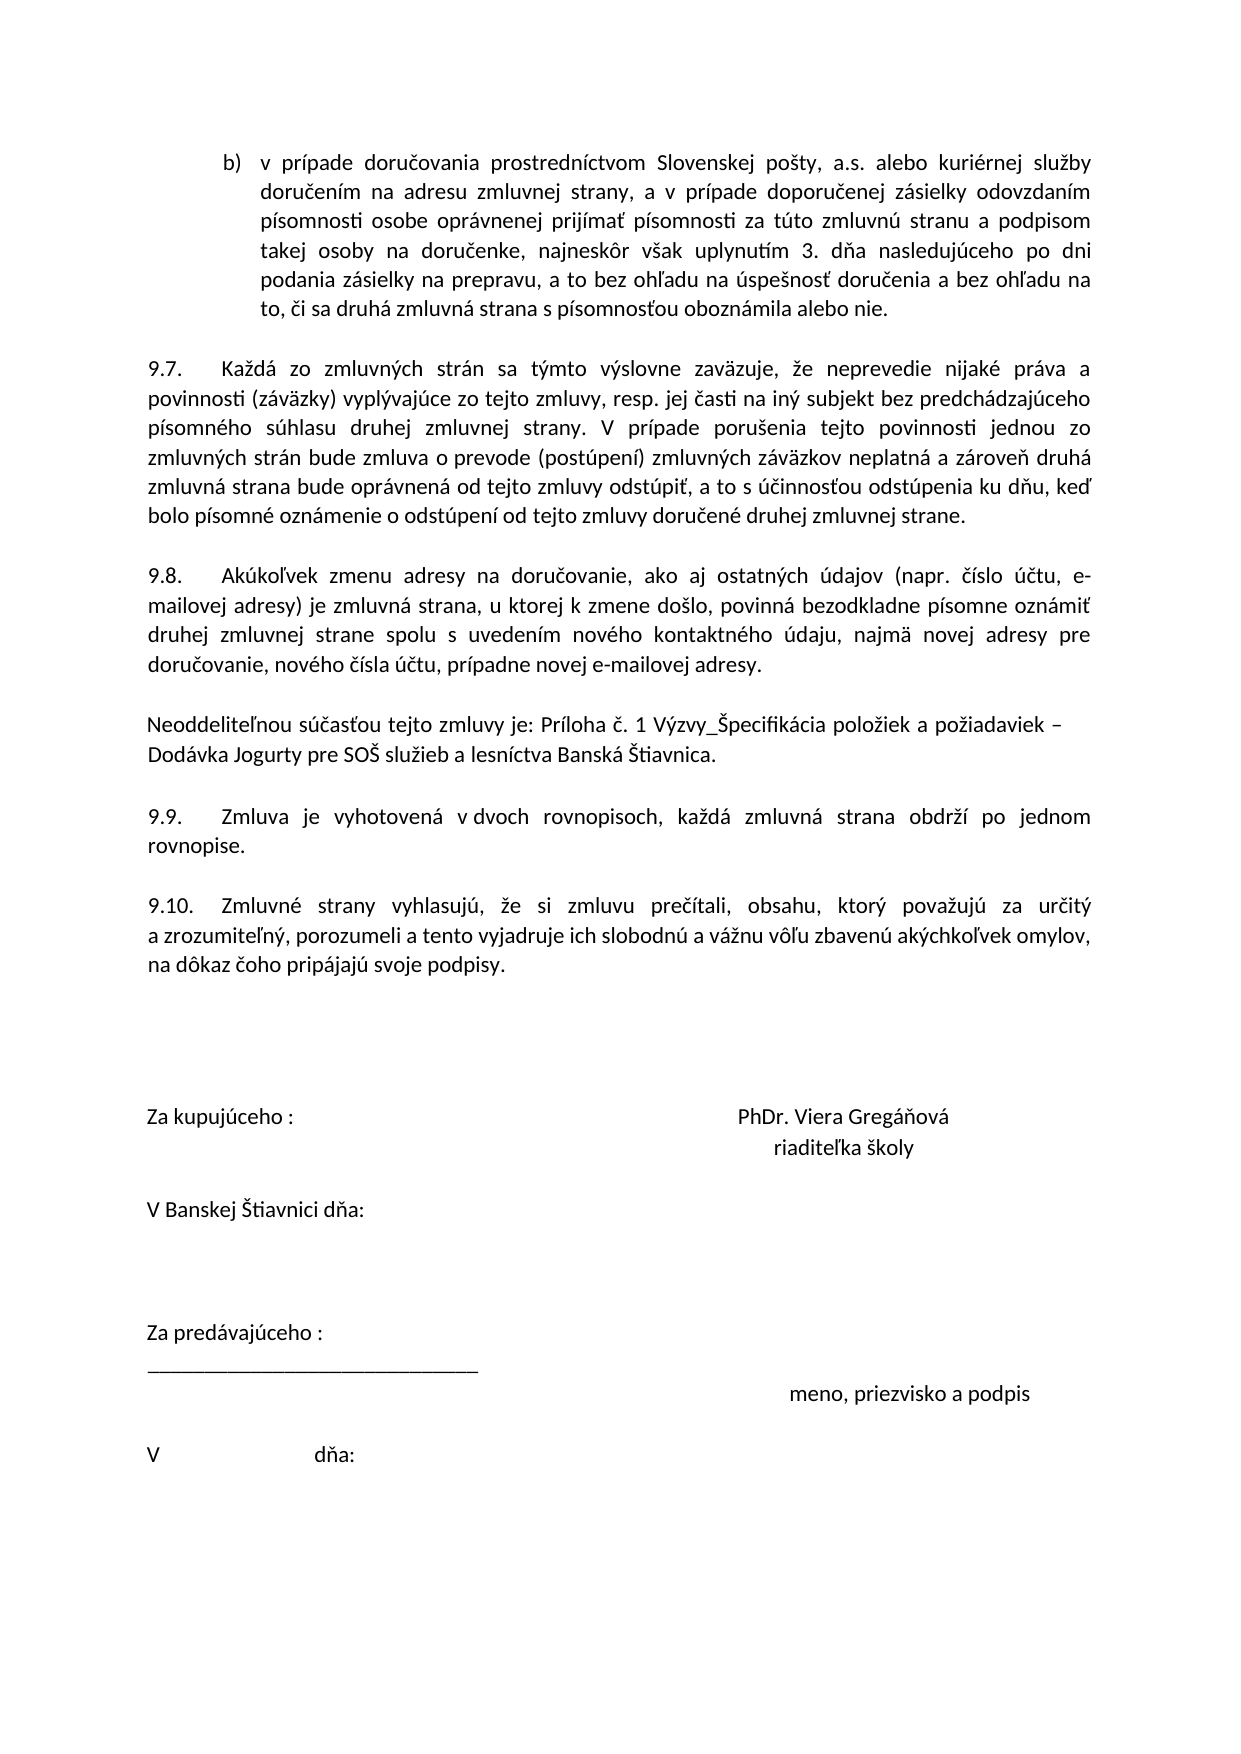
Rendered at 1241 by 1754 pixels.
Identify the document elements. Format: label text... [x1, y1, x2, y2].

list Akúkoľvek zmenu adresy na doručovanie, ako aj ostatných údajov (napr. číslo účtu, e-mailovej adresy) je zmluvná strana, u ktorej k zmene došlo, povinná bezodkladne písomne oznámiť druhej zmluvnej strane spolu s uvedením nového kontaktného údaju, najmä novej adresy pre doručovanie, nového čísla účtu, prípadne novej e-mailovej adresy. [148, 562, 1093, 678]
list Za kupujúceho : PhDr. Viera Gregáňová [147, 1102, 1063, 1131]
list riaditeľka školy [147, 1133, 1063, 1192]
list Zmluva je vyhotovená v dvoch rovnopisoch, každá zmluvná strana obdrží po jednom rovnopise. [148, 802, 1093, 859]
list meno, priezvisko a podpis [147, 1379, 1063, 1407]
list V Banskej Štiavnici dňa: [147, 1195, 1063, 1223]
list Zmluvné strany vyhlasujú, že si zmluvu prečítali, obsahu, ktorý považujú za určitý a zrozumiteľný, porozumeli a tento vyjadruje ich slobodnú a vážnu vôľu zbavenú akýchkoľvek omylov, na dôkaz čoho pripájajú svoje podpisy. [148, 891, 1093, 978]
list V dňa: [147, 1441, 1063, 1468]
list Neoddeliteľnou súčasťou tejto zmluvy je: Príloha č. 1 Výzvy_Špecifikácia položiek a požiadaviek – Dodávka Jogurty pre SOŠ služieb a lesníctva Banská Štiavnica. [147, 710, 1063, 768]
list Každá zo zmluvných strán sa týmto výslovne zaväzuje, že neprevedie nijaké práva a povinnosti (záväzky) vyplývajúce zo tejto zmluvy, resp. jej časti na iný subjekt bez predchádzajúceho písomného súhlasu druhej zmluvnej strany. V prípade porušenia tejto povinnosti jednou zo zmluvných strán bude zmluva o prevode (postúpení) zmluvných záväzkov neplatná a zároveň druhá zmluvná strana bude oprávnená od tejto zmluvy odstúpiť, a to s účinnosťou odstúpenia ku dňu, keď bolo písomné oznámenie o odstúpení od tejto zmluvy doručené druhej zmluvnej strane. [148, 354, 1093, 529]
list Za predávajúceho : _____________________________ [147, 1318, 1063, 1376]
list v prípade doručovania prostredníctvom Slovenskej pošty, a.s. alebo kuriérnej služby doručením na adresu zmluvnej strany, a v prípade doporučenej zásielky odovzdaním písomnosti osobe oprávnenej prijímať písomnosti za túto zmluvnú stranu a podpisom takej osoby na doručenke, najneskôr však uplynutím 3. dňa nasledujúceho po dni podania zásielky na prepravu, a to bez ohľadu na úspešnosť doručenia a bez ohľadu na to, či sa druhá zmluvná strana s písomnosťou oboznámila alebo nie. [223, 148, 1093, 322]
